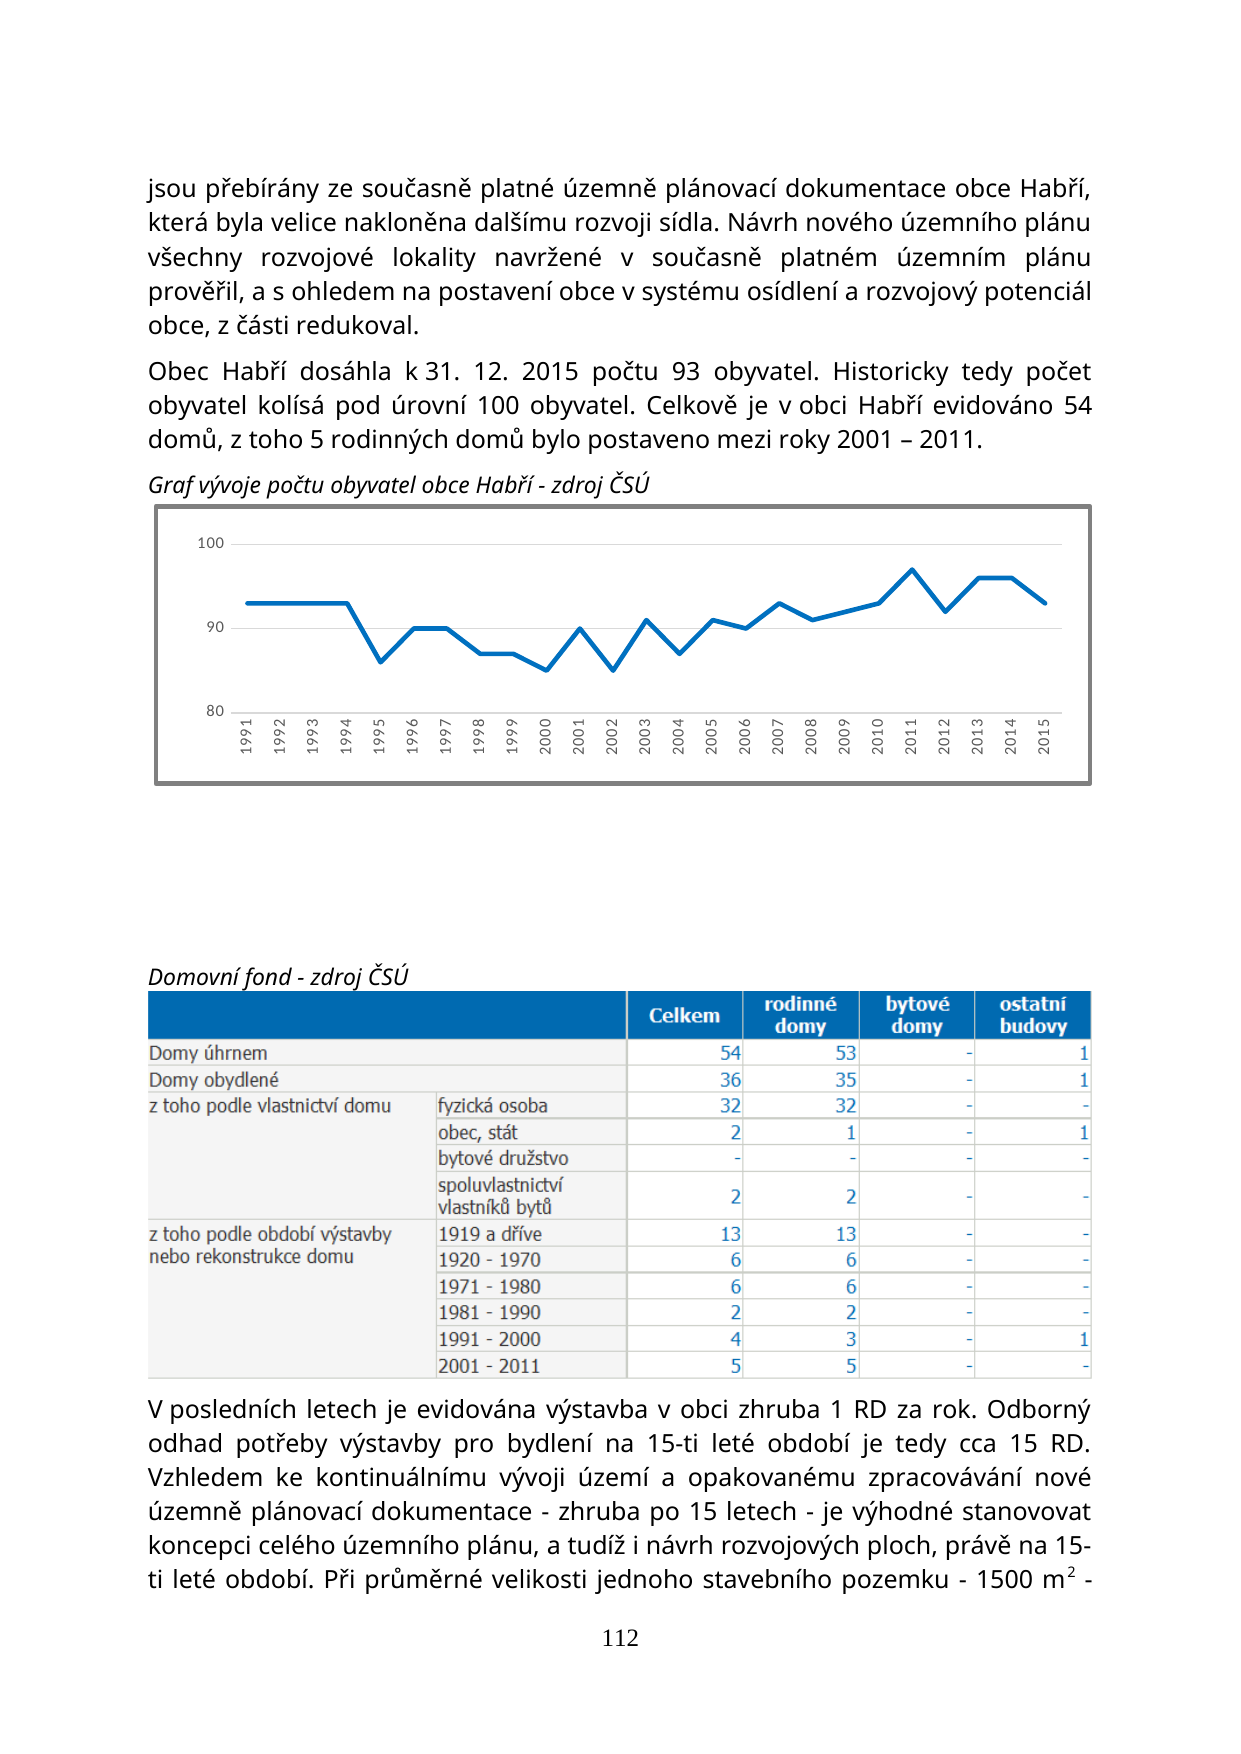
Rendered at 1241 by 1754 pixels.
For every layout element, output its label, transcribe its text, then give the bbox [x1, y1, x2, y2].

text Graf vývoje počtu obyvatel obce Habří - zdroj ČSÚ [148, 468, 1092, 500]
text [148, 1392, 1092, 1596]
text Obec Habří dosáhla k 31. 12. 2015 počtu 93 obyvatel. Historicky tedy počet obyvatel kolísá pod úrovní 100 obyvatel. Celkově je v obci Habří evidováno 54 domů, z toho 5 rodinných domů bylo postaveno mezi roky 2001 – 2011. [148, 354, 1092, 456]
text Domovní fond - zdroj ČSÚ [148, 960, 1092, 991]
picture [147, 991, 1093, 1380]
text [148, 171, 1092, 341]
